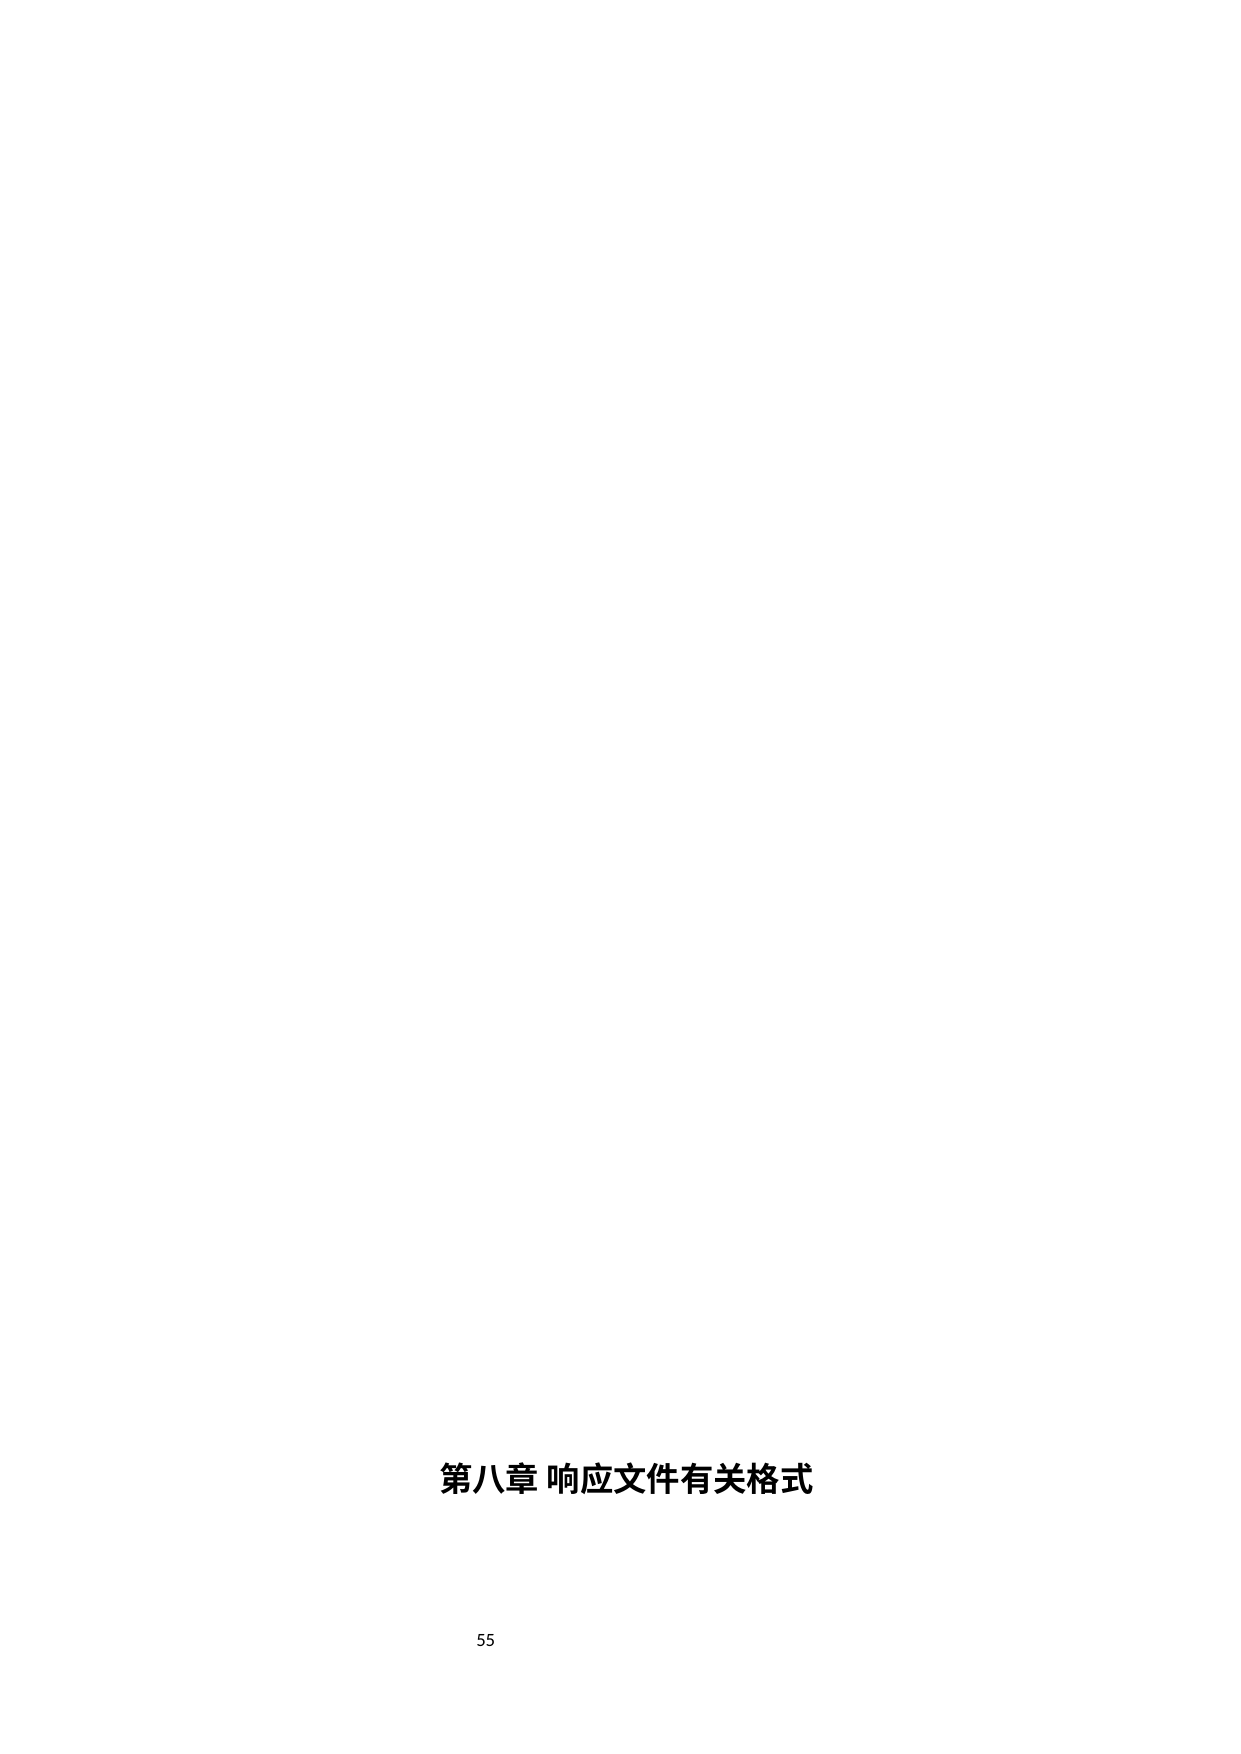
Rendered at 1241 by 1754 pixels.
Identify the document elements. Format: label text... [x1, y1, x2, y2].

text 第八章 响应文件有关格式 [165, 1444, 1087, 1509]
